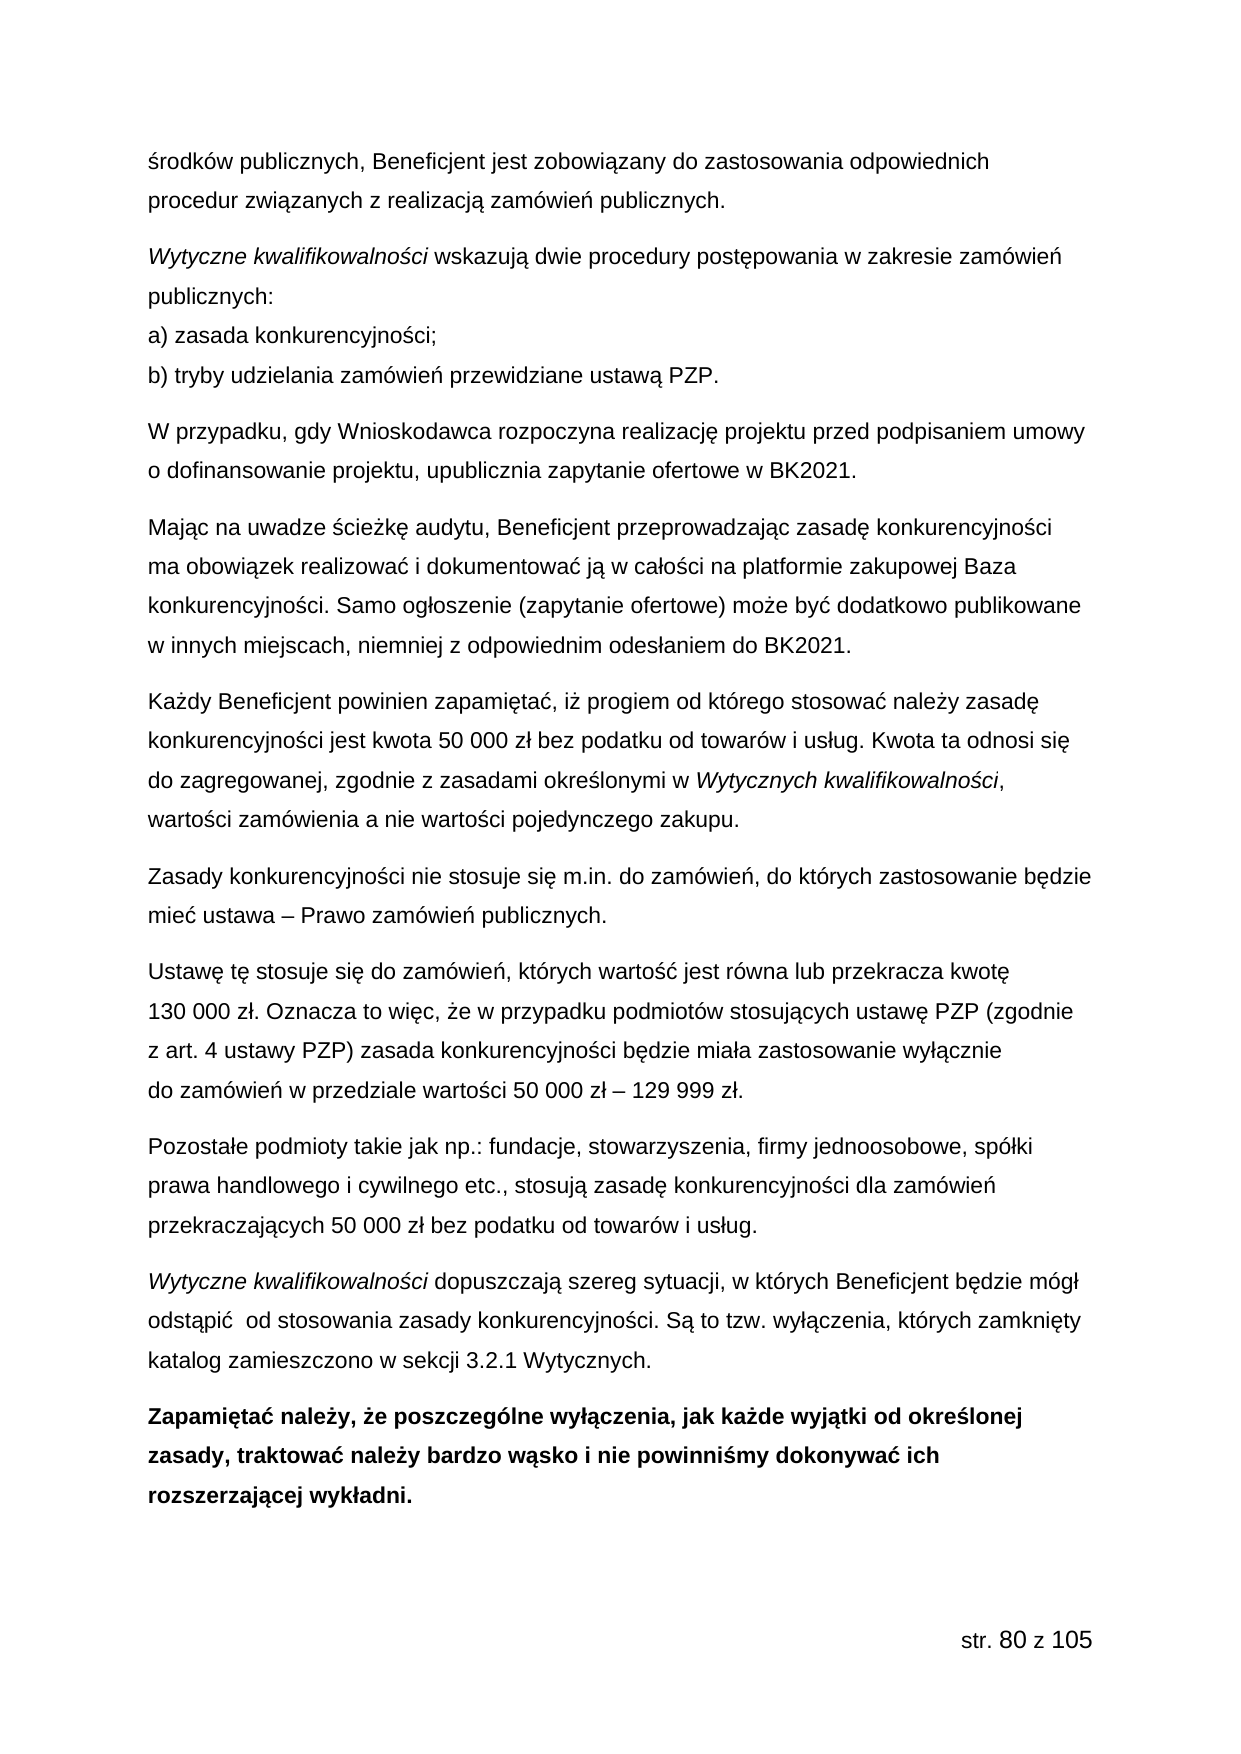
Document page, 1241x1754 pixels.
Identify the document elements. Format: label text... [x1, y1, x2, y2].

text Wytyczne kwalifikowalności wskazują dwie procedury postępowania w zakresie zamówień publicznych: [148, 243, 1093, 309]
text Ustawę tę stosuje się do zamówień, których wartość jest równa lub przekracza kwotę 130 000 zł. Oznacza to więc, że w przypadku podmiotów stosujących ustawę PZP (zgodnie z art. 4 ustawy PZP) zasada konkurencyjności będzie miała zastosowanie wyłącznie do zamówień w przedziale wartości 50 000 zł – 129 999 zł. [148, 958, 1093, 1103]
text b) tryby udzielania zamówień przewidziane ustawą PZP. [148, 362, 1093, 388]
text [148, 148, 1093, 213]
text Zapamiętać należy, że poszczególne wyłączenia, jak każde wyjątki od określonej zasady, traktować należy bardzo wąsko i nie powinniśmy dokonywać ich rozszerzającej wykładni. [148, 1403, 1093, 1508]
text Mając na uwadze ścieżkę audytu, Beneficjent przeprowadzając zasadę konkurencyjności ma obowiązek realizować i dokumentować ją w całości na platformie zakupowej Baza konkurencyjności. Samo ogłoszenie (zapytanie ofertowe) może być dodatkowo publikowane w innych miejscach, niemniej z odpowiednim odesłaniem do BK2021. [148, 513, 1093, 658]
text Wytyczne kwalifikowalności dopuszczają szereg sytuacji, w których Beneficjent będzie mógł odstąpić od stosowania zasady konkurencyjności. Są to tzw. wyłączenia, których zamknięty katalog zamieszczono w sekcji 3.2.1 Wytycznych. [148, 1268, 1093, 1373]
text Pozostałe podmioty takie jak np.: fundacje, stowarzyszenia, firmy jednoosobowe, spółki prawa handlowego i cywilnego etc., stosują zasadę konkurencyjności dla zamówień przekraczających 50 000 zł bez podatku od towarów i usług. [148, 1133, 1093, 1238]
text Każdy Beneficjent powinien zapamiętać, iż progiem od którego stosować należy zasadę konkurencyjności jest kwota 50 000 zł bez podatku od towarów i usług. Kwota ta odnosi się do zagregowanej, zgodnie z zasadami określonymi w Wytycznych kwalifikowalności, wartości zamówienia a nie wartości pojedynczego zakupu. [148, 688, 1093, 833]
text a) zasada konkurencyjności; [148, 322, 1093, 348]
text Zasady konkurencyjności nie stosuje się m.in. do zamówień, do których zastosowanie będzie mieć ustawa – Prawo zamówień publicznych. [148, 863, 1093, 928]
text W przypadku, gdy Wnioskodawca rozpoczyna realizację projektu przed podpisaniem umowy o dofinansowanie projektu, upublicznia zapytanie ofertowe w BK2021. [148, 418, 1093, 484]
